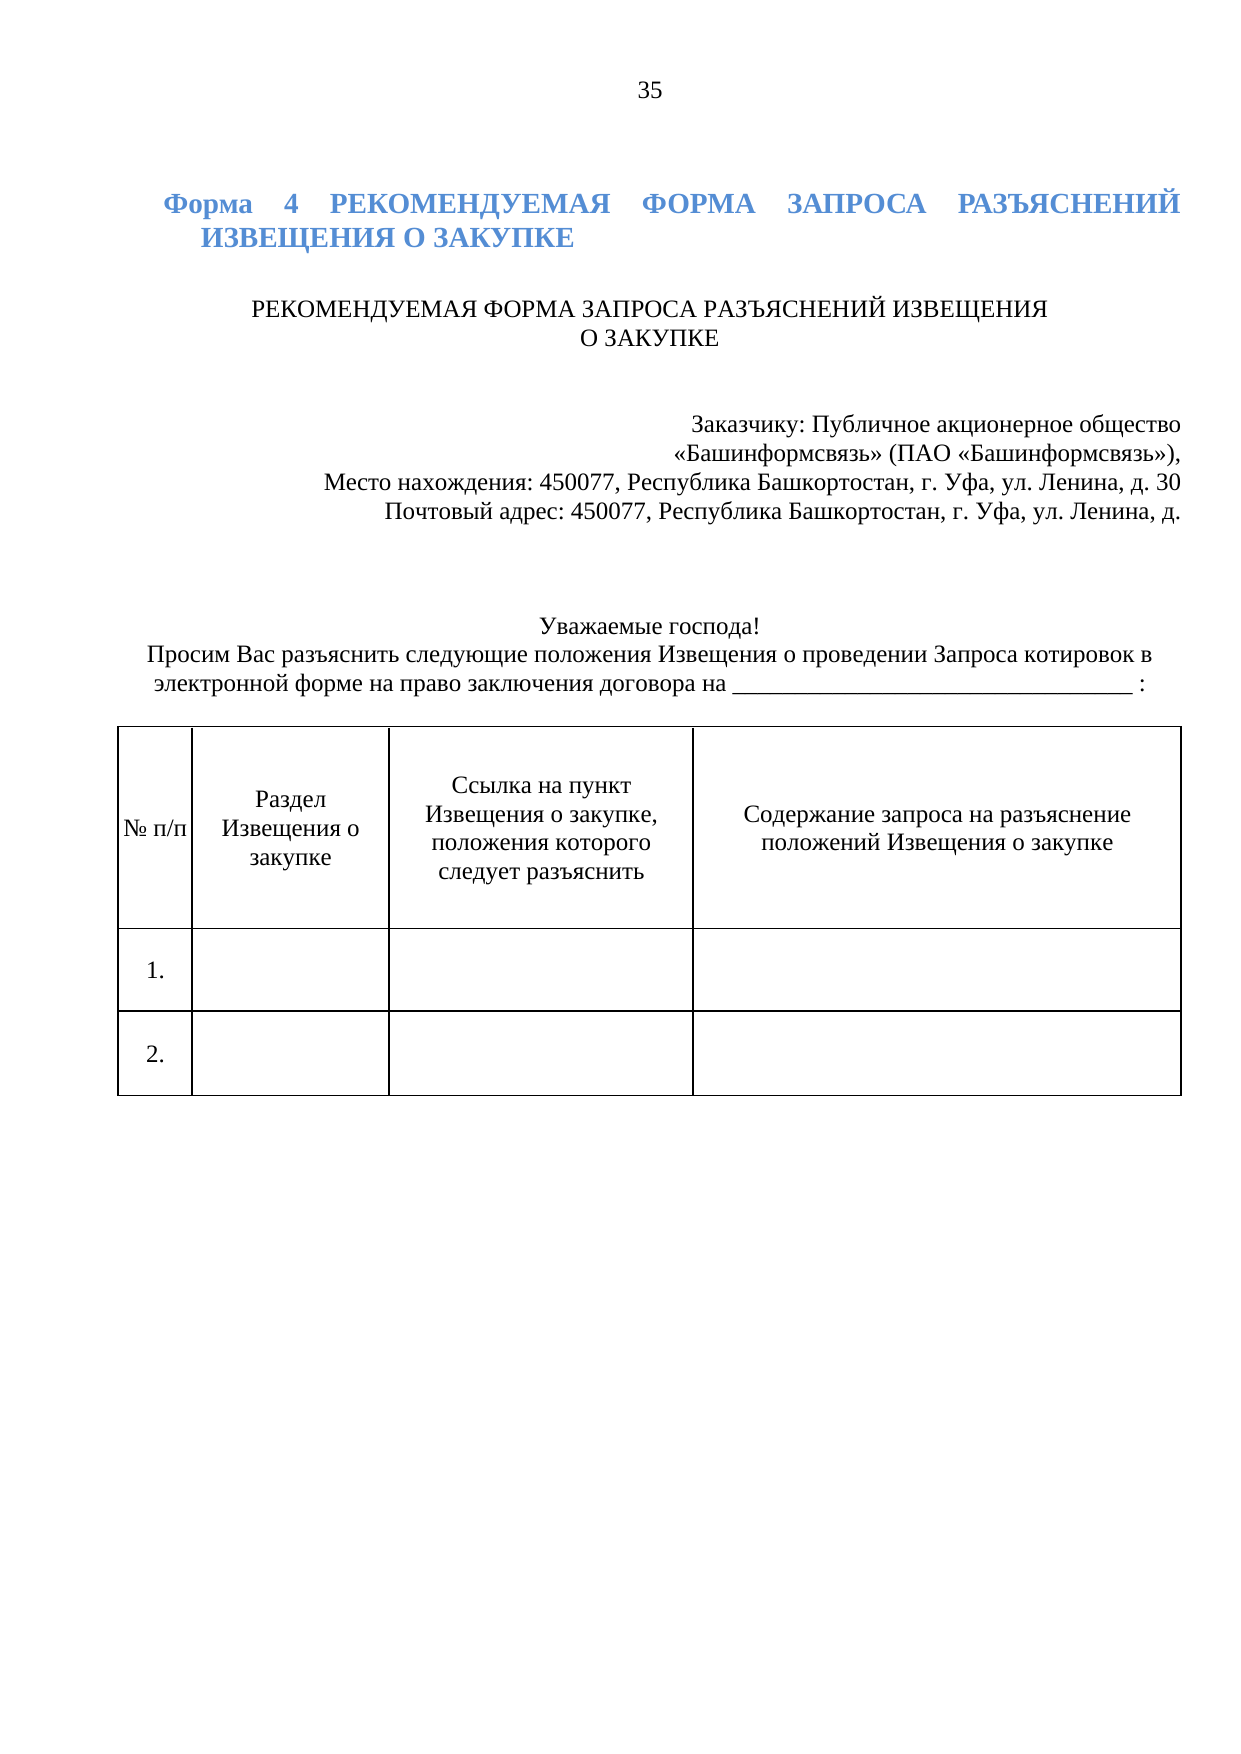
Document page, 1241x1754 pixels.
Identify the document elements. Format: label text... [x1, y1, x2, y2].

table_header Ссылка на пункт Извещения о закупке, положения которого следует разъяснить [390, 727, 693, 927]
table_cell [694, 1012, 1180, 1095]
text «Башинформсвязь» (ПАО «Башинформсвязь»), [118, 438, 1181, 467]
text Уважаемые господа! [118, 611, 1181, 639]
table_cell [694, 929, 1180, 1010]
table_cell 1. [119, 929, 191, 1010]
table_cell [390, 929, 692, 1010]
table_cell [193, 929, 388, 1010]
text О ЗАКУПКЕ [118, 323, 1181, 352]
text Место нахождения: 450077, Республика Башкортостан, г. Уфа, ул. Ленина, д. 30 [118, 467, 1181, 496]
table_header Раздел Извещения о закупке [193, 727, 389, 927]
table_header № п/п [119, 727, 192, 927]
text Почтовый адрес: 450077, Республика Башкортостан, г. Уфа, ул. Ленина, д. [118, 496, 1181, 524]
text Заказчику: Публичное акционерное общество [118, 409, 1181, 438]
text РЕКОМЕНДУЕМАЯ ФОРМА ЗАПРОСА РАЗЪЯСНЕНИЙ ИЗВЕЩЕНИЯ [118, 294, 1181, 323]
table_cell 2. [119, 1012, 191, 1095]
table_header Содержание запроса на разъяснение положений Извещения о закупке [694, 727, 1180, 927]
table_cell [193, 1012, 388, 1095]
text Форма 4 РЕКОМЕНДУЕМАЯ ФОРМА ЗАПРОСА РАЗЪЯСНЕНИЙ ИЗВЕЩЕНИЯ О ЗАКУПКЕ [163, 186, 1181, 253]
table_cell [390, 1012, 692, 1095]
text Просим Вас разъяснить следующие положения Извещения о проведении Запроса котировок в электронной форме на право заключения договора на ________________________________ : [118, 639, 1181, 697]
